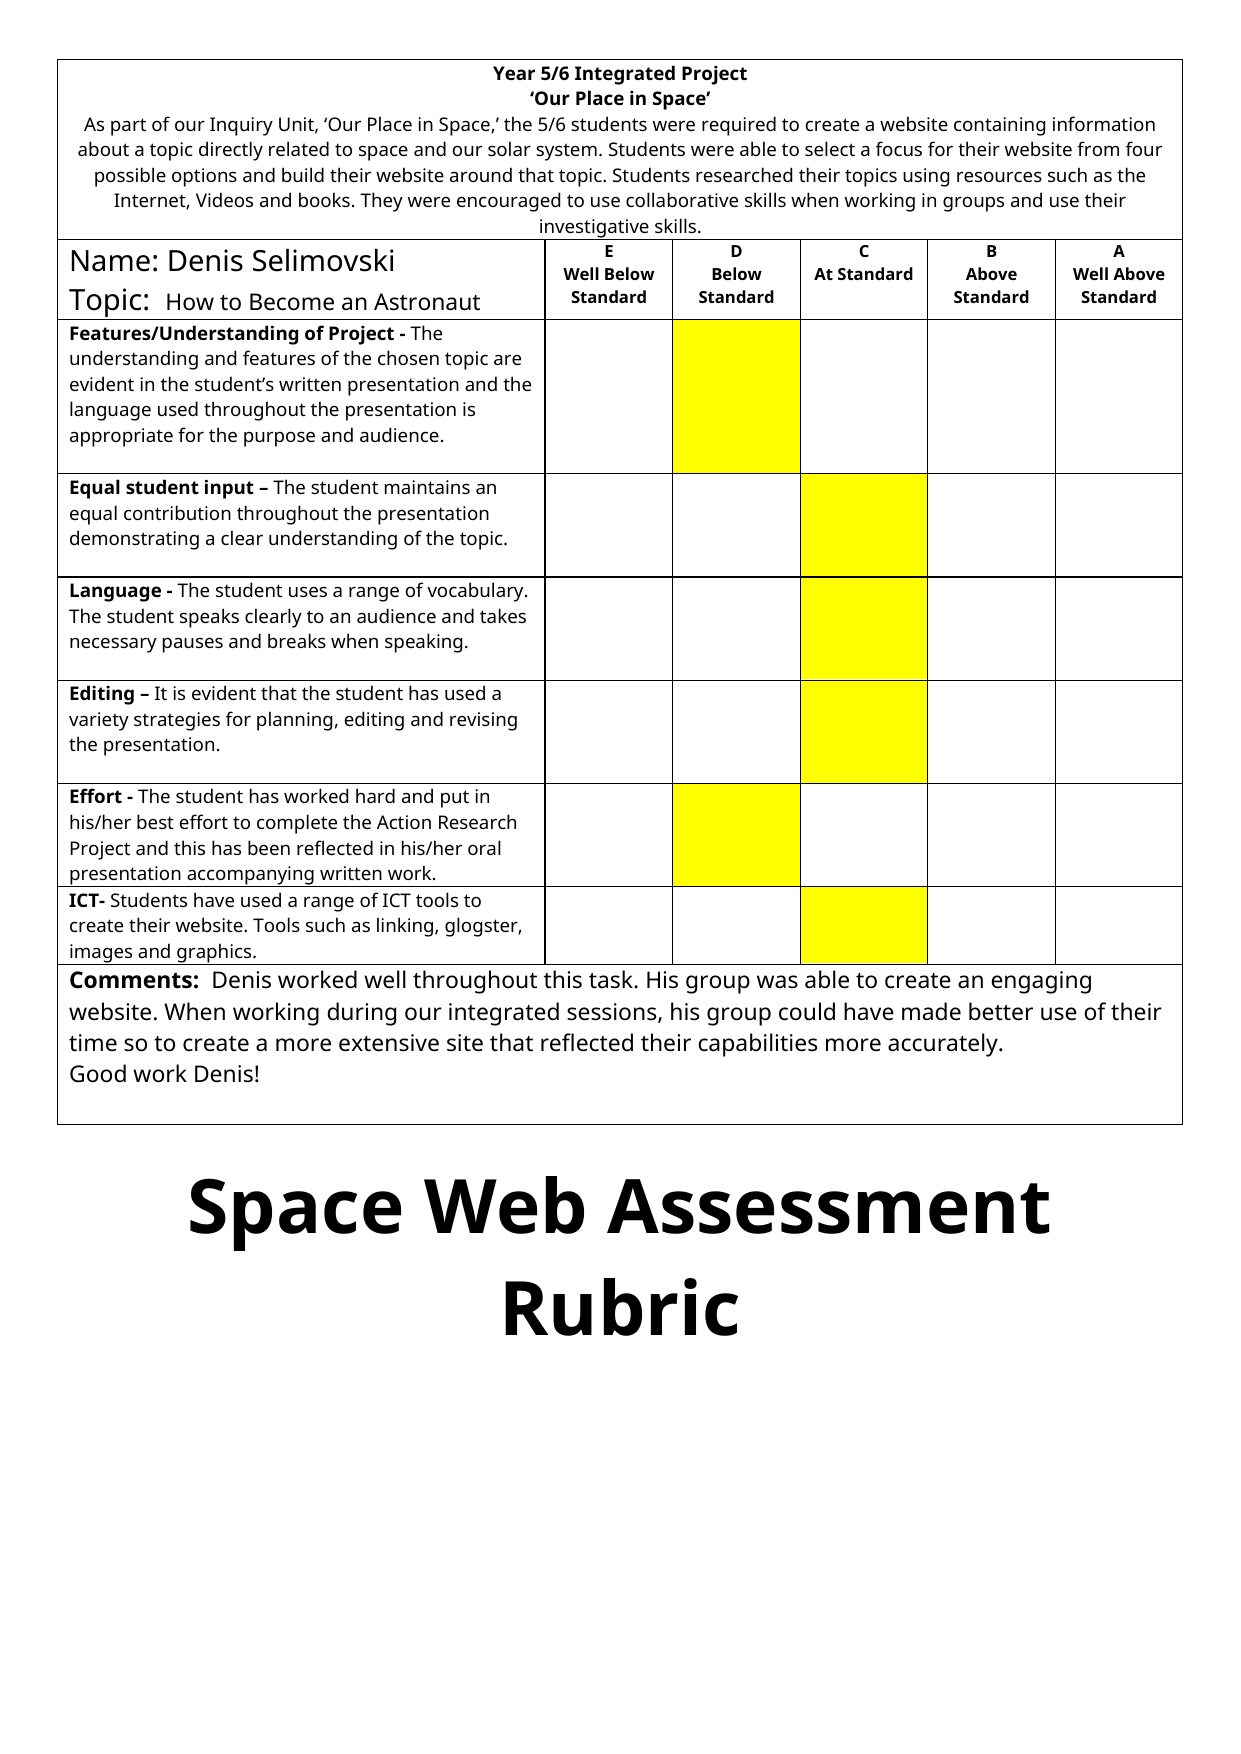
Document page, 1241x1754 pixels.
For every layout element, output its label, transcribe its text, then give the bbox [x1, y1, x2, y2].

table_cell [546, 887, 672, 963]
table_cell [673, 320, 800, 473]
table_cell Name: Denis Selimovski Topic: How to Become an Astronaut [58, 240, 544, 319]
table_cell [801, 578, 927, 679]
table_cell [1056, 578, 1182, 679]
table_cell [928, 320, 1055, 473]
table_cell [1056, 474, 1182, 576]
text Space Web Assessment Rubric [150, 1153, 1090, 1358]
table_cell [928, 887, 1055, 963]
table_cell [801, 474, 927, 576]
table_cell [801, 320, 927, 473]
table_cell [546, 578, 672, 679]
table_cell [673, 474, 800, 576]
table_cell [546, 784, 672, 886]
table_cell [546, 320, 672, 473]
table_cell [546, 474, 672, 576]
table_cell [928, 474, 1055, 576]
table_cell [928, 578, 1055, 679]
table_cell E Well Below Standard [546, 240, 672, 319]
table_cell D Below Standard [673, 240, 800, 319]
table_cell [801, 681, 927, 783]
table_cell [928, 681, 1055, 783]
table_cell Equal student input – The student maintains an equal contribution throughout the presentation demonstrating a clear understanding of the topic. [58, 474, 544, 576]
table_header Year 5/6 Integrated Project ‘Our Place in Space’ As part of our Inquiry Unit, ‘Our Place in Space,’ the 5/6 students were required to create a website containing information about a topic directly related to space and our solar system. Students were able to select a focus for their website from four possible options and build their website around that topic. Students researched their topics using resources such as the Internet, Videos and books. They were encouraged to use collaborative skills when working in groups and use their investigative skills. [58, 60, 1182, 239]
table_cell [801, 887, 927, 963]
table_cell Editing – It is evident that the student has used a variety strategies for planning, editing and revising the presentation. [58, 681, 544, 783]
table_cell B Above Standard [928, 240, 1055, 319]
table_cell [801, 784, 927, 886]
table_cell A Well Above Standard [1056, 240, 1182, 319]
table_cell Comments: Denis worked well throughout this task. His group was able to create an engaging website. When working during our integrated sessions, his group could have made better use of their time so to create a more extensive site that reflected their capabilities more accurately. Good work Denis! [58, 965, 1182, 1123]
table_cell Features/Understanding of Project - The understanding and features of the chosen topic are evident in the student’s written presentation and the language used throughout the presentation is appropriate for the purpose and audience. [58, 320, 544, 473]
table_cell C At Standard [801, 240, 927, 319]
table_cell Effort - The student has worked hard and put in his/her best effort to complete the Action Research Project and this has been reflected in his/her oral presentation accompanying written work. [58, 784, 544, 886]
table_cell [1056, 887, 1182, 963]
table_cell [546, 681, 672, 783]
table_cell [673, 887, 800, 963]
table_cell [1056, 784, 1182, 886]
table_cell Language - The student uses a range of vocabulary. The student speaks clearly to an audience and takes necessary pauses and breaks when speaking. [58, 578, 544, 679]
table_cell [673, 784, 800, 886]
table_cell ICT- Students have used a range of ICT tools to create their website. Tools such as linking, glogster, images and graphics. [58, 887, 544, 963]
table_cell [1056, 681, 1182, 783]
table_cell [928, 784, 1055, 886]
table_cell [1056, 320, 1182, 473]
table_cell [673, 578, 800, 679]
table_cell [673, 681, 800, 783]
